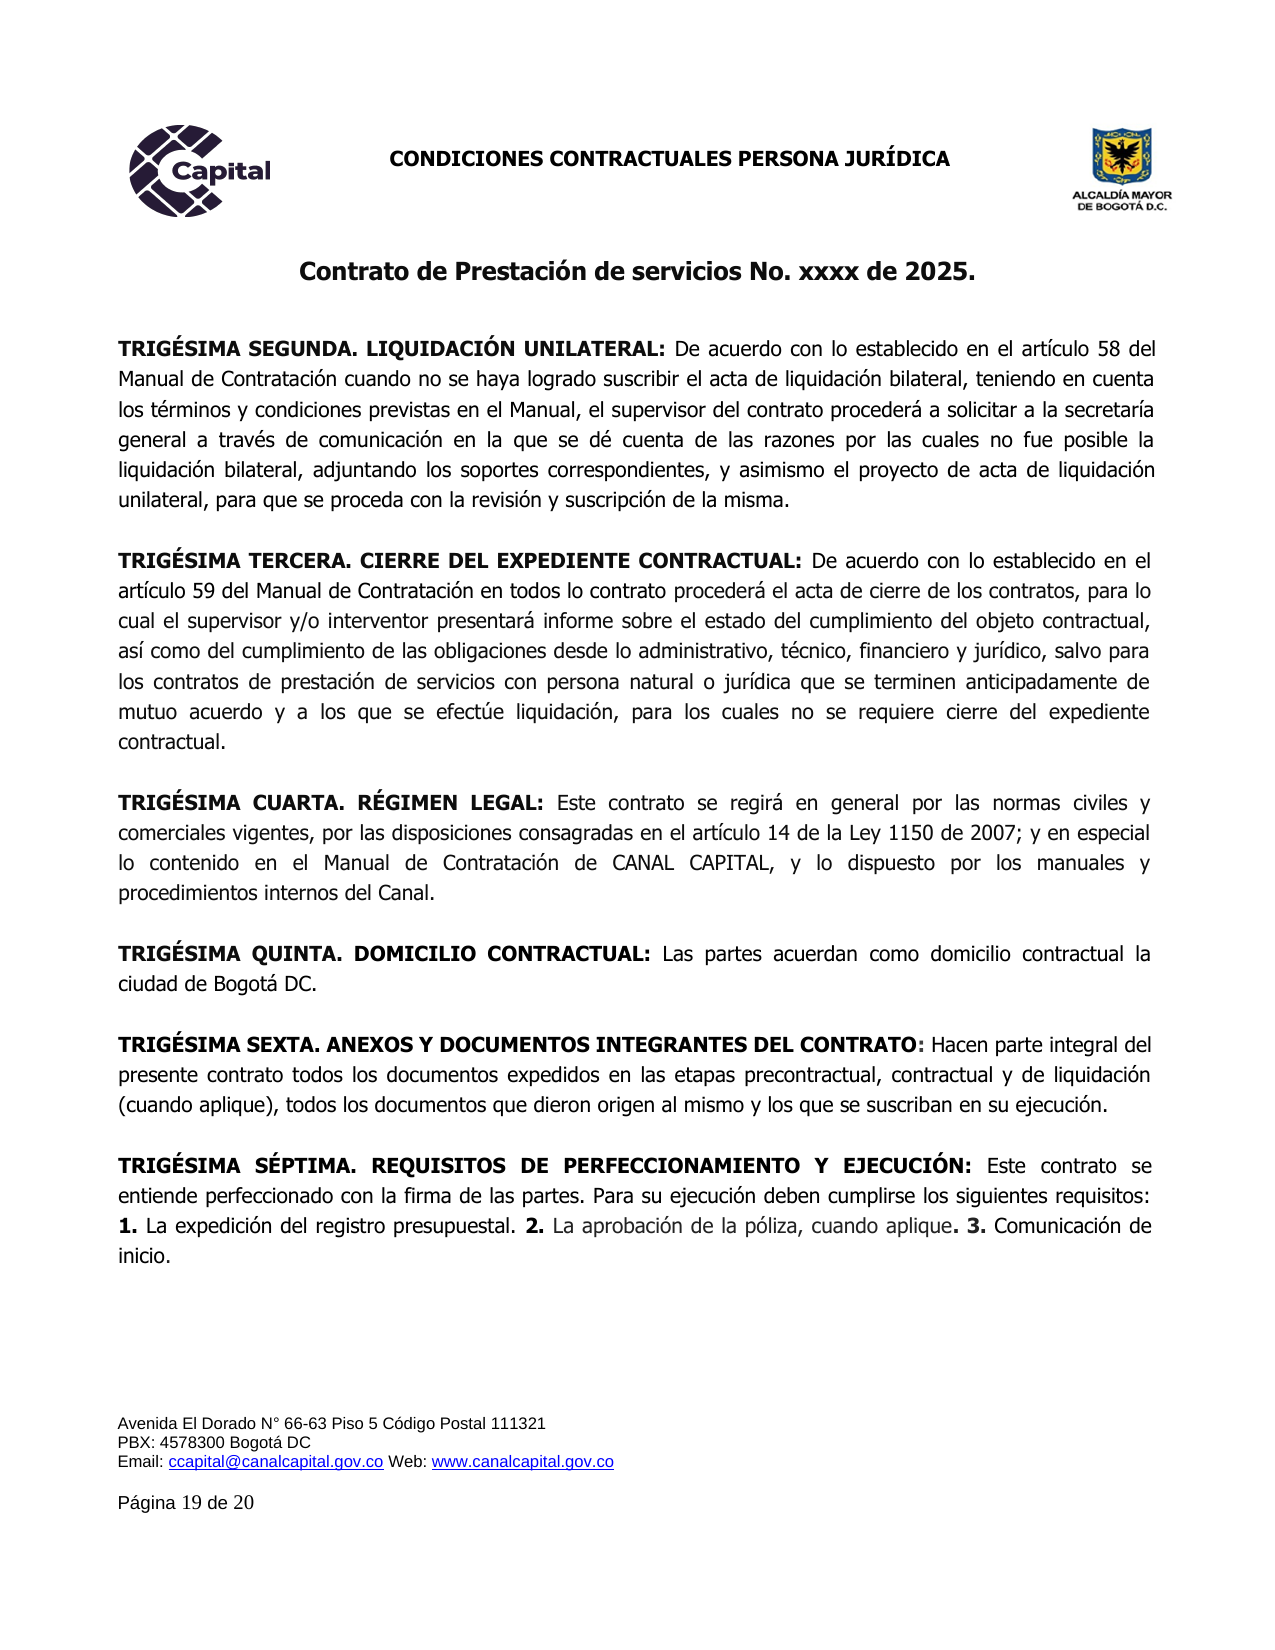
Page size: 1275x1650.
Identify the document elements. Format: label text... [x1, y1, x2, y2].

picture [129, 125, 270, 217]
text TRIGÉSIMA SEGUNDA. LIQUIDACIÓN UNILATERAL: De acuerdo con lo establecido en el artículo 58 del Manual de Contratación cuando no se haya logrado suscribir el acta de liquidación bilateral, teniendo en cuenta los términos y condiciones previstas en el Manual, el supervisor del contrato procederá a solicitar a la secretaría general a través de comunicación en la que se dé cuenta de las razones por las cuales no fue posible la liquidación bilateral, adjuntando los soportes correspondientes, y asimismo el proyecto de acta de liquidación unilateral, para que se proceda con la revisión y suscripción de la misma. [118, 336, 1157, 512]
text TRIGÉSIMA CUARTA. RÉGIMEN LEGAL: Este contrato se regirá en general por las normas civiles y comerciales vigentes, por las disposiciones consagradas en el artículo 14 de la Ley 1150 de 2007; y en especial lo contenido en el Manual de Contratación de CANAL CAPITAL, y lo dispuesto por los manuales y procedimientos internos del Canal. [118, 789, 1152, 905]
text TRIGÉSIMA TERCERA. CIERRE DEL EXPEDIENTE CONTRACTUAL: De acuerdo con lo establecido en el artículo 59 del Manual de Contratación en todos lo contrato procederá el acta de cierre de los contratos, para lo cual el supervisor y/o interventor presentará informe sobre el estado del cumplimiento del objeto contractual, así como del cumplimiento de las obligaciones desde lo administrativo, técnico, financiero y jurídico, salvo para los contratos de prestación de servicios con persona natural o jurídica que se terminen anticipadamente de mutuo acuerdo y a los que se efectúe liquidación, para los cuales no se requiere cierre del expediente contractual. [118, 547, 1152, 754]
picture [1059, 121, 1189, 221]
text TRIGÉSIMA SÉPTIMA. REQUISITOS DE PERFECCIONAMIENTO Y EJECUCIÓN: Este contrato se entiende perfeccionado con la firma de las partes. Para su ejecución deben cumplirse los siguientes requisitos: 1. La expedición del registro presupuestal. 2. La aprobación de la póliza, cuando aplique. 3. Comunicación de inicio. [118, 1152, 1152, 1268]
text TRIGÉSIMA SEXTA. ANEXOS Y DOCUMENTOS INTEGRANTES DEL CONTRATO: Hacen parte integral del presente contrato todos los documentos expedidos en las etapas precontractual, contractual y de liquidación (cuando aplique), todos los documentos que dieron origen al mismo y los que se suscriban en su ejecución. [118, 1031, 1152, 1117]
text TRIGÉSIMA QUINTA. DOMICILIO CONTRACTUAL: Las partes acuerdan como domicilio contractual la ciudad de Bogotá DC. [118, 940, 1152, 996]
